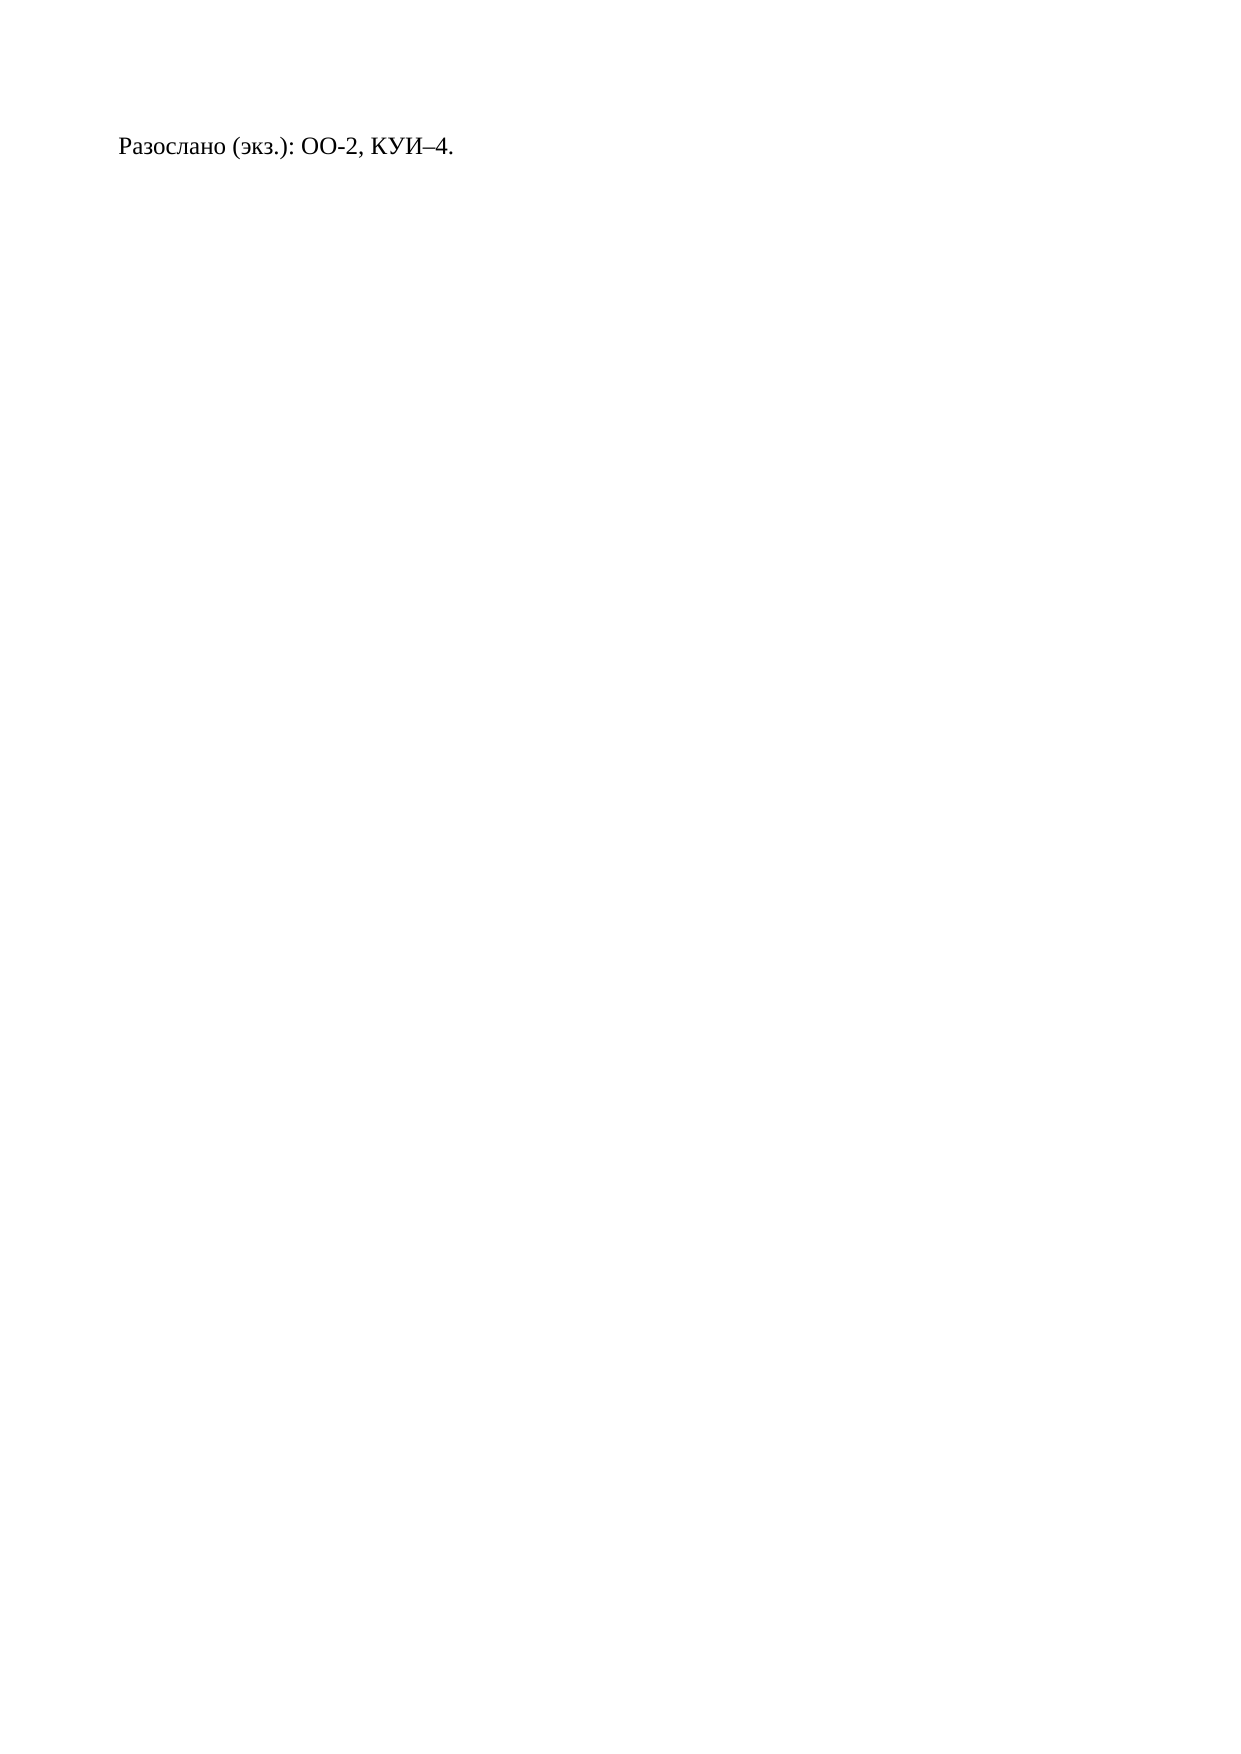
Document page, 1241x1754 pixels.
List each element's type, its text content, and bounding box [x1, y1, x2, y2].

text Разослано (экз.): ОО-2, КУИ–4. [118, 131, 1181, 160]
